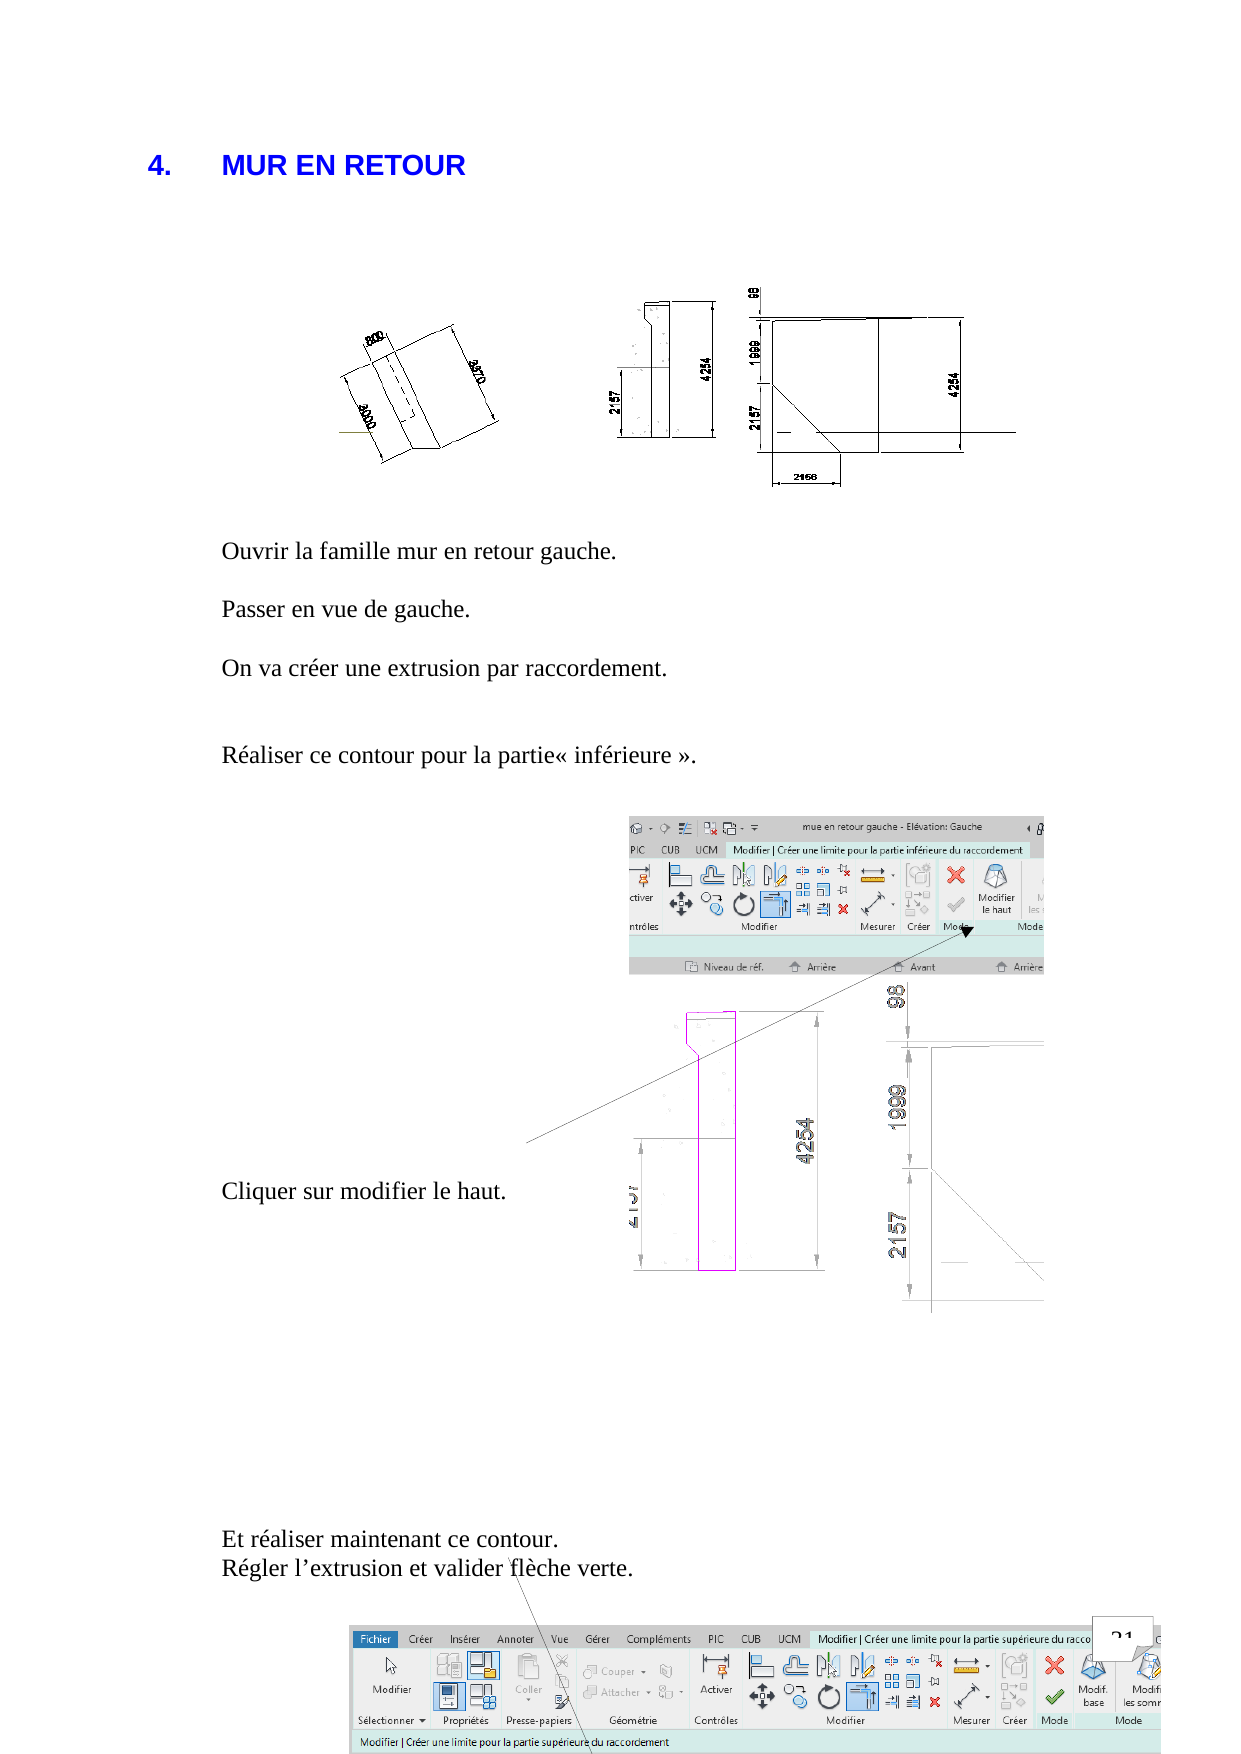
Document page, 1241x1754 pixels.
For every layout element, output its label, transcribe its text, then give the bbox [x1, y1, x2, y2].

picture [349, 1625, 591, 1754]
text Et réaliser maintenant ce contour. [148, 1524, 1093, 1553]
text Réaliser ce contour pour la partie« inférieure ». [148, 739, 1093, 769]
picture [629, 1204, 1044, 1313]
picture [538, 1625, 1161, 1754]
text Passer en vue de gauche. [148, 594, 1093, 623]
text Ouvrir la famille mur en retour gauche. [148, 536, 1093, 565]
text On va créer une extrusion par raccordement. [148, 652, 1093, 681]
text Régler l’extrusion et valider flèche verte. [148, 1553, 1093, 1582]
subtitle Mur en retour [148, 148, 1093, 181]
picture [314, 221, 1035, 515]
picture [629, 816, 1044, 1176]
text Cliquer sur modifier le haut. [148, 1176, 1093, 1204]
